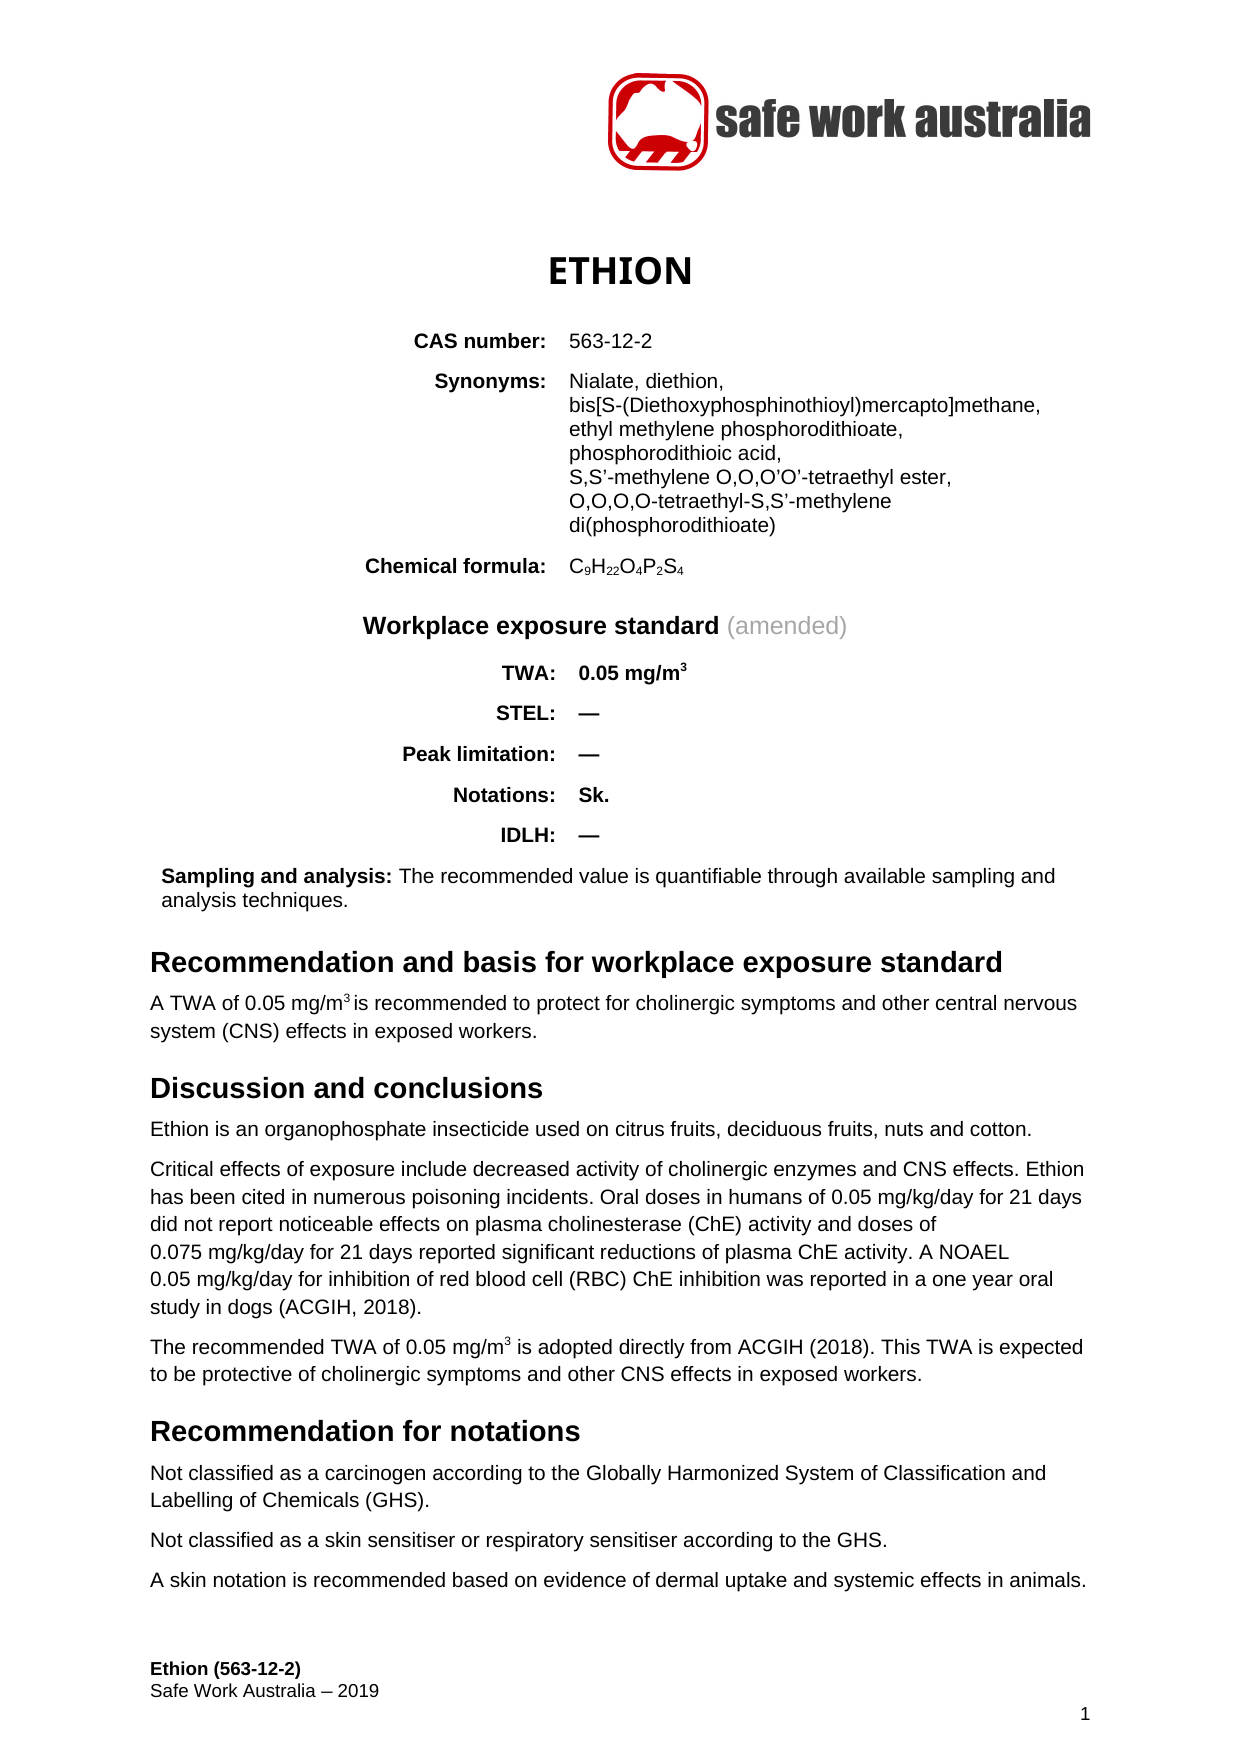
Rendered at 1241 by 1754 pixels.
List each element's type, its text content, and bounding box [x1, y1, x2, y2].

table_cell — [567, 734, 1090, 774]
table_cell Sampling and analysis: [150, 855, 1090, 920]
subtitle Recommendation and basis for workplace exposure standard [150, 945, 1090, 978]
subtitle Recommendation for notations [150, 1414, 1090, 1448]
text Not classified as a carcinogen according to the Globally Harmonized System of Classification and Labelling of Chemicals (GHS). [150, 1461, 1090, 1512]
table_cell Chemical formula: [150, 545, 558, 586]
text Not classified as a skin sensitiser or respiratory sensitiser according to the GHS. [150, 1528, 1090, 1552]
text A skin notation is recommended based on evidence of dermal uptake and systemic effects in animals. [150, 1568, 1090, 1592]
table_header 0.05 mg/m3 [567, 652, 1090, 693]
table_cell C9H22O4P2S4 [558, 545, 1090, 586]
table_cell — [567, 815, 1090, 855]
text A TWA of 0.05 mg/m3 is recommended to protect for cholinergic symptoms and other central nervous system (CNS) effects in exposed workers. [150, 991, 1090, 1042]
table_cell IDLH: [150, 815, 567, 855]
table_header 563-12-2 [558, 320, 1090, 361]
text Workplace exposure standard [150, 611, 1090, 640]
table_header TWA: [150, 652, 567, 693]
text Critical effects of exposure include decreased activity of cholinergic enzymes and CNS effects. Ethion has been cited in numerous poisoning incidents. Oral doses in humans of 0.05 mg/kg/day for 21 days did not report noticeable effects on plasma cholinesterase (ChE) activity and doses of 0.075 mg/kg/day for 21 days reported significant reductions of plasma ChE activity. A NOAEL 0.05 mg/kg/day for inhibition of red blood cell (RBC) ChE inhibition was reported in a one year oral study in dogs (ACGIH, 2018). [150, 1157, 1090, 1318]
text Ethion is an organophosphate insecticide used on citrus fruits, deciduous fruits, nuts and cotton. [150, 1117, 1090, 1141]
table_cell Sk. [567, 774, 1090, 815]
text The recommended TWA of 0.05 mg/m3 is adopted directly from ACGIH (2018). This TWA is expected to be protective of cholinergic symptoms and other CNS effects in exposed workers. [150, 1334, 1090, 1386]
table_header CAS number: [150, 320, 558, 361]
table_cell Peak limitation: [150, 734, 567, 774]
table_cell Synonyms: [150, 361, 558, 545]
table_cell Notations: [150, 774, 567, 815]
table_cell — [567, 693, 1090, 733]
picture [606, 73, 1091, 171]
table_cell Nialate, diethion, bis[S-(Diethoxyphosphinothioyl)mercapto]methane, ethyl methylene phosphorodithioate, phosphorodithioic acid, S,S’-methylene O,O,O’O’-tetraethyl ester, O,O,O,O-tetraethyl-S,S’-methylene di(phosphorodithioate) [558, 361, 1090, 545]
subtitle Discussion and conclusions [150, 1071, 1090, 1104]
table_cell STEL: [150, 693, 567, 733]
